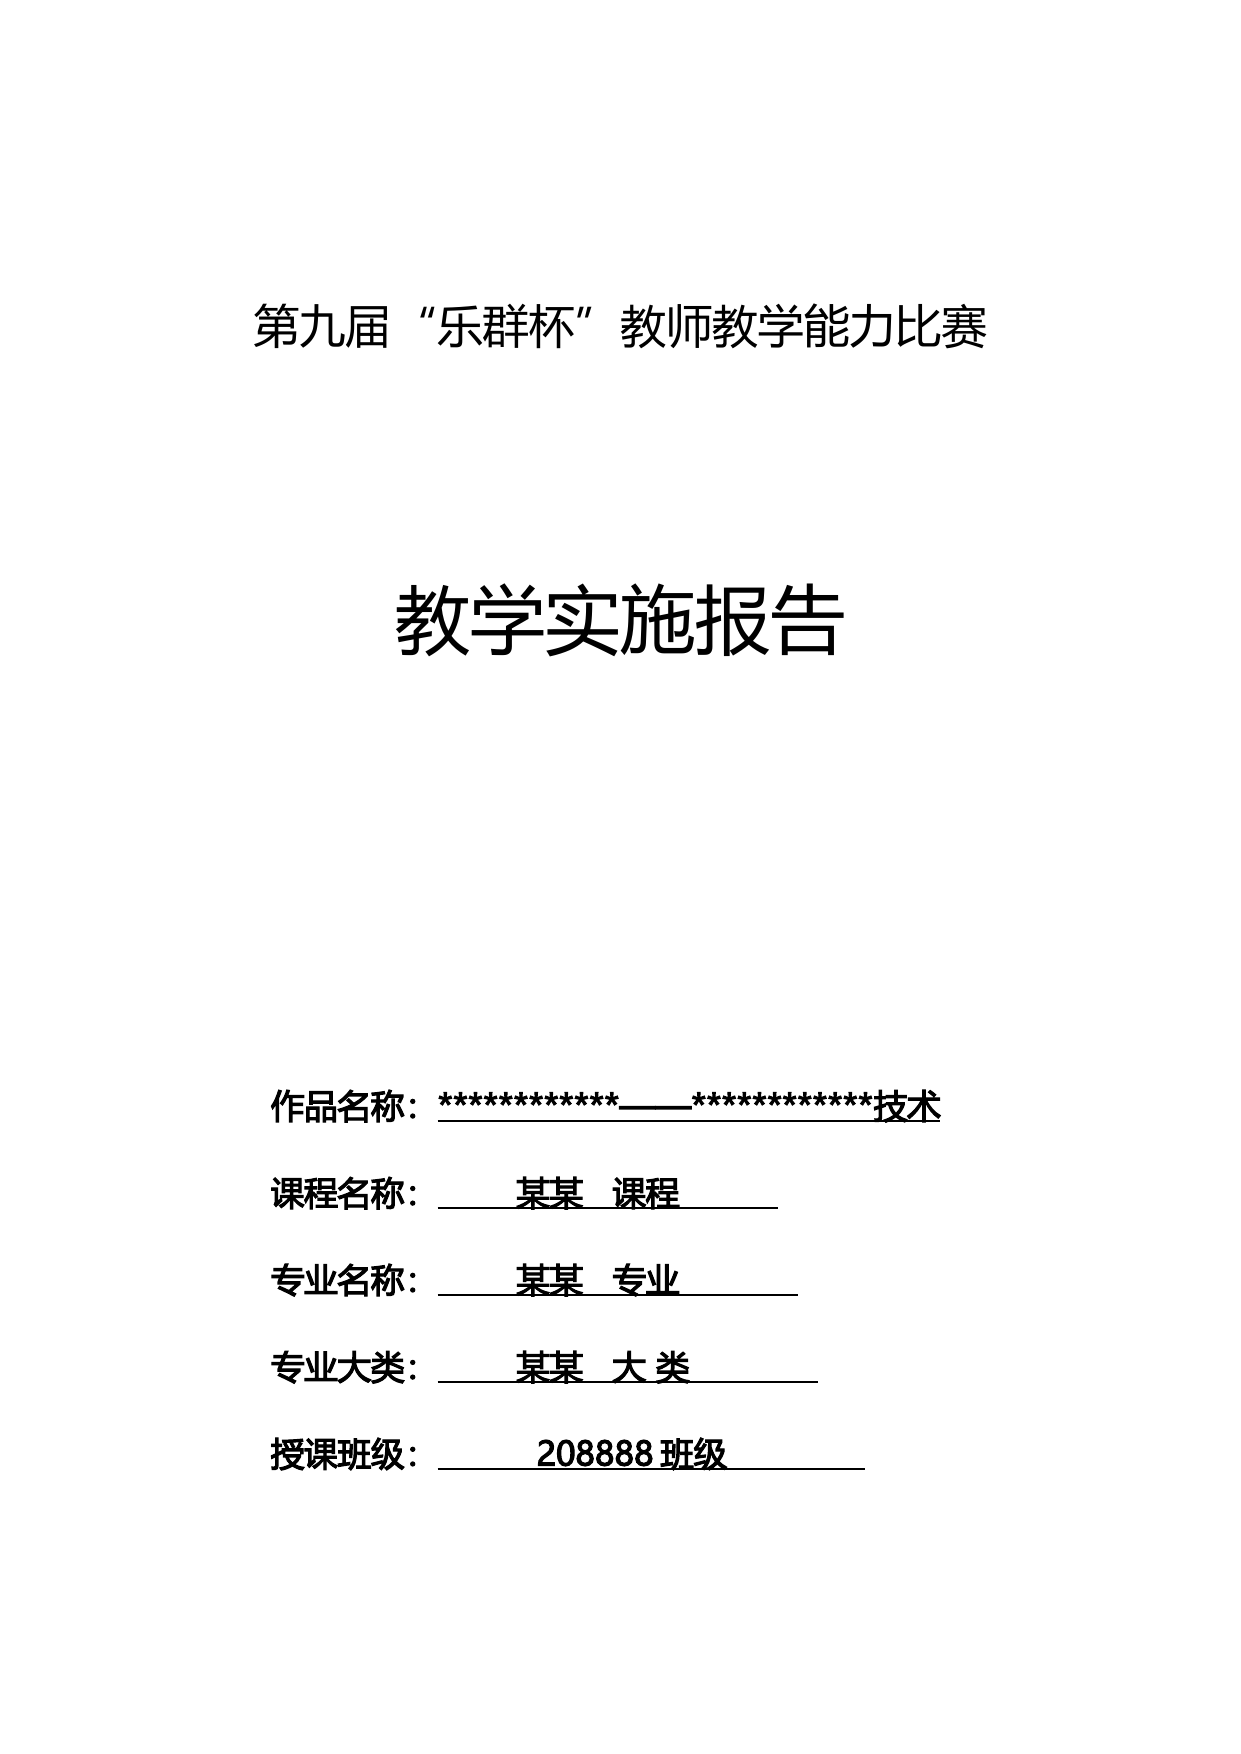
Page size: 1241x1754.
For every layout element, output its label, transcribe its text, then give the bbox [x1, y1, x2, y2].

text 课程名称： 某某 课程 [187, 1159, 1053, 1224]
text 专业大类： 某某 大 类 [187, 1333, 1053, 1398]
text 作品名称：************——************技术 [187, 1072, 1053, 1137]
text 授课班级： 208888班级 [187, 1420, 1053, 1485]
text 专业名称： 某某 专业 [187, 1246, 1053, 1311]
text 第九届“乐群杯”教师教学能力比赛 [187, 292, 1053, 357]
text 教学实施报告 [187, 552, 1053, 682]
